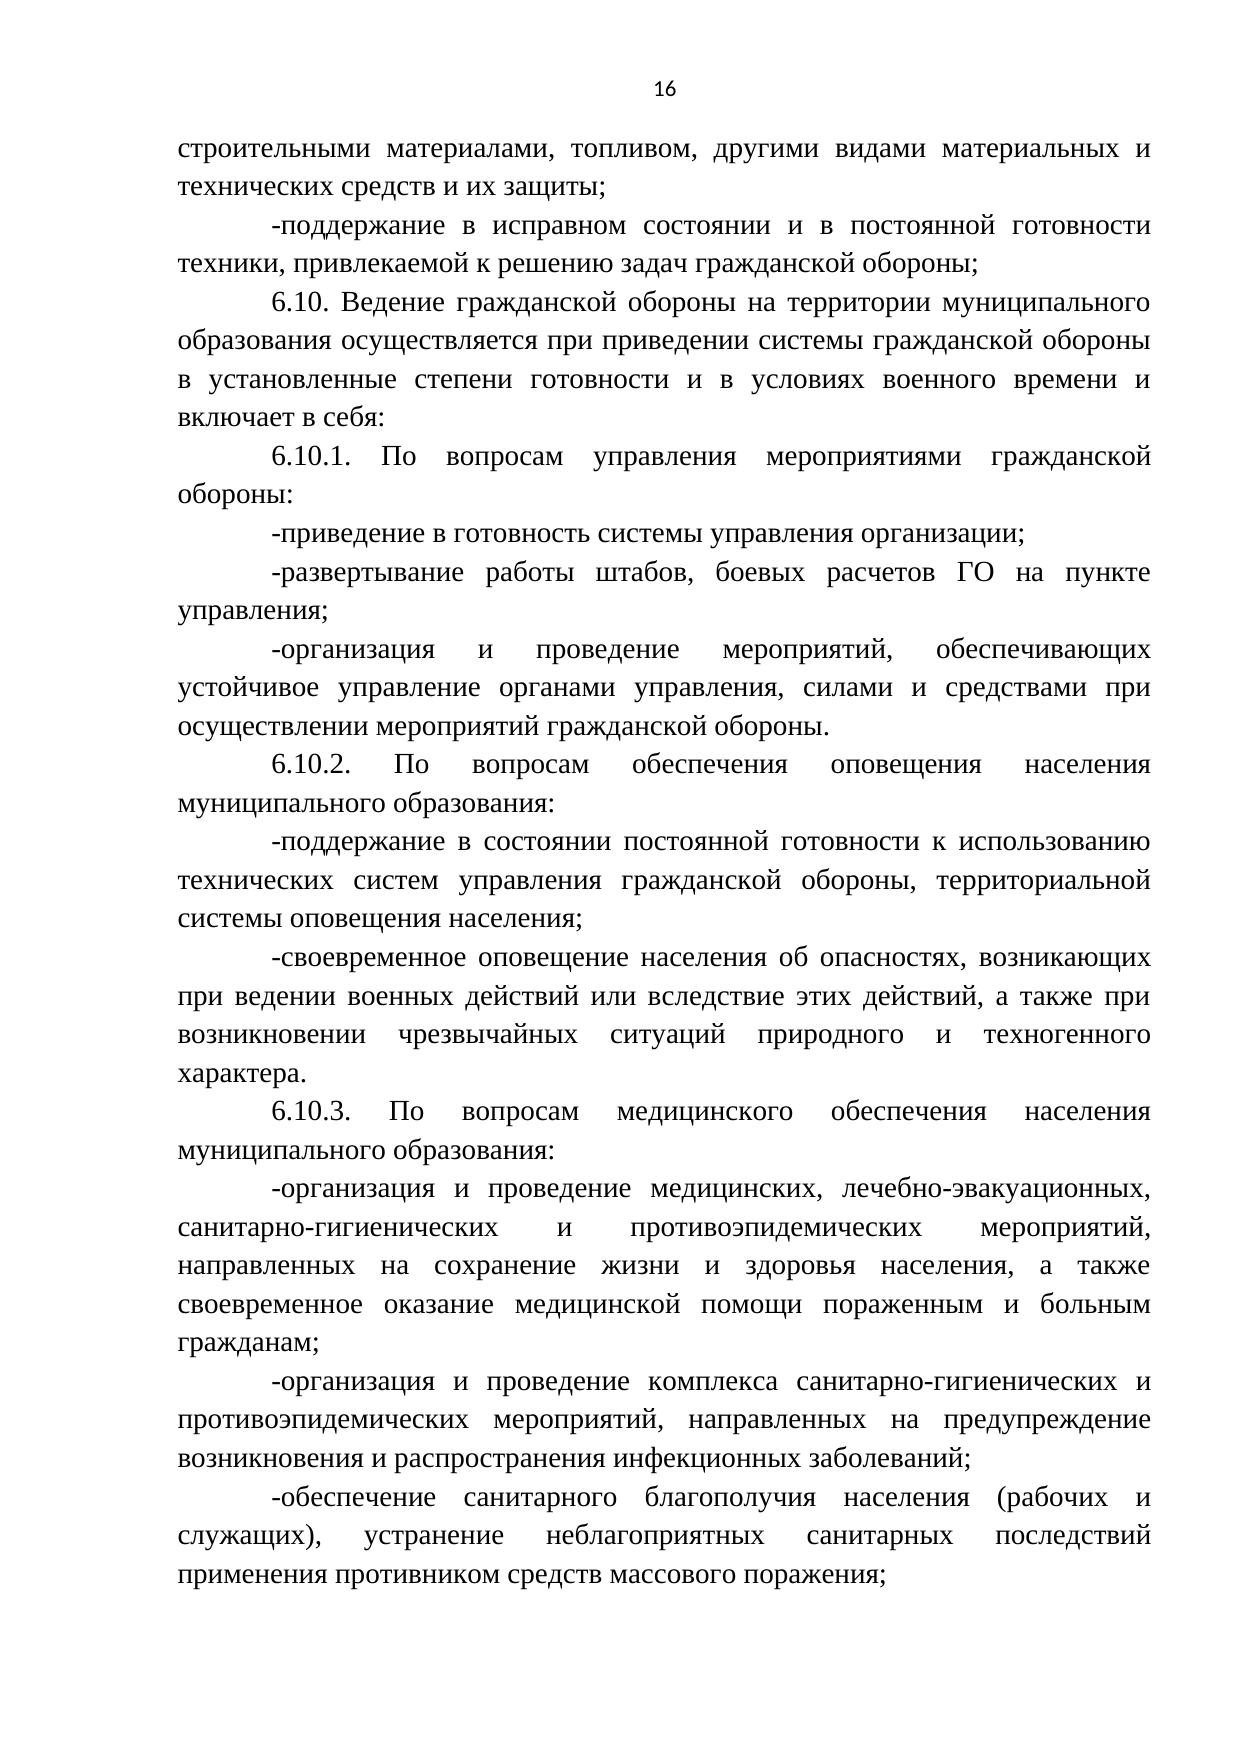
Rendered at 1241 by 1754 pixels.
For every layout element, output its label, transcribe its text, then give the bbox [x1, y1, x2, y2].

text -организация и проведение комплекса санитарно-гигиенических и противоэпидемических мероприятий, направленных на предупреждение возникновения и распространения инфекционных заболеваний; [177, 1363, 1152, 1474]
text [177, 130, 1152, 202]
text 6.10. Ведение гражданской обороны на территории муниципального образования осуществляется при приведении системы гражданской обороны в установленные степени готовности и в условиях военного времени и включает в себя: [177, 284, 1152, 433]
text -поддержание в состоянии постоянной готовности к использованию технических систем управления гражданской обороны, территориальной системы оповещения населения; [177, 823, 1152, 934]
text 6.10.3. По вопросам медицинского обеспечения населения муниципального образования: [177, 1093, 1152, 1165]
text -развертывание работы штабов, боевых расчетов ГО на пункте управления; [177, 554, 1152, 626]
text -приведение в готовность системы управления организации; [177, 515, 1152, 549]
text -поддержание в исправном состоянии и в постоянной готовности техники, привлекаемой к решению задач гражданской обороны; [177, 207, 1152, 279]
text -организация и проведение мероприятий, обеспечивающих устойчивое управление органами управления, силами и средствами при осуществлении мероприятий гражданской обороны. [177, 631, 1152, 741]
text -организация и проведение медицинских, лечебно-эвакуационных, санитарно-гигиенических и противоэпидемических мероприятий, направленных на сохранение жизни и здоровья населения, а также своевременное оказание медицинской помощи пораженным и больным гражданам; [177, 1170, 1152, 1358]
text 6.10.2. По вопросам обеспечения оповещения населения муниципального образования: [177, 746, 1152, 818]
text 6.10.1. По вопросам управления мероприятиями гражданской обороны: [177, 438, 1152, 510]
text -своевременное оповещение населения об опасностях, возникающих при ведении военных действий или вследствие этих действий, а также при возникновении чрезвычайных ситуаций природного и техногенного характера. [177, 939, 1152, 1088]
text -обеспечение санитарного благополучия населения (рабочих и служащих), устранение неблагоприятных санитарных последствий применения противником средств массового поражения; [177, 1479, 1152, 1589]
